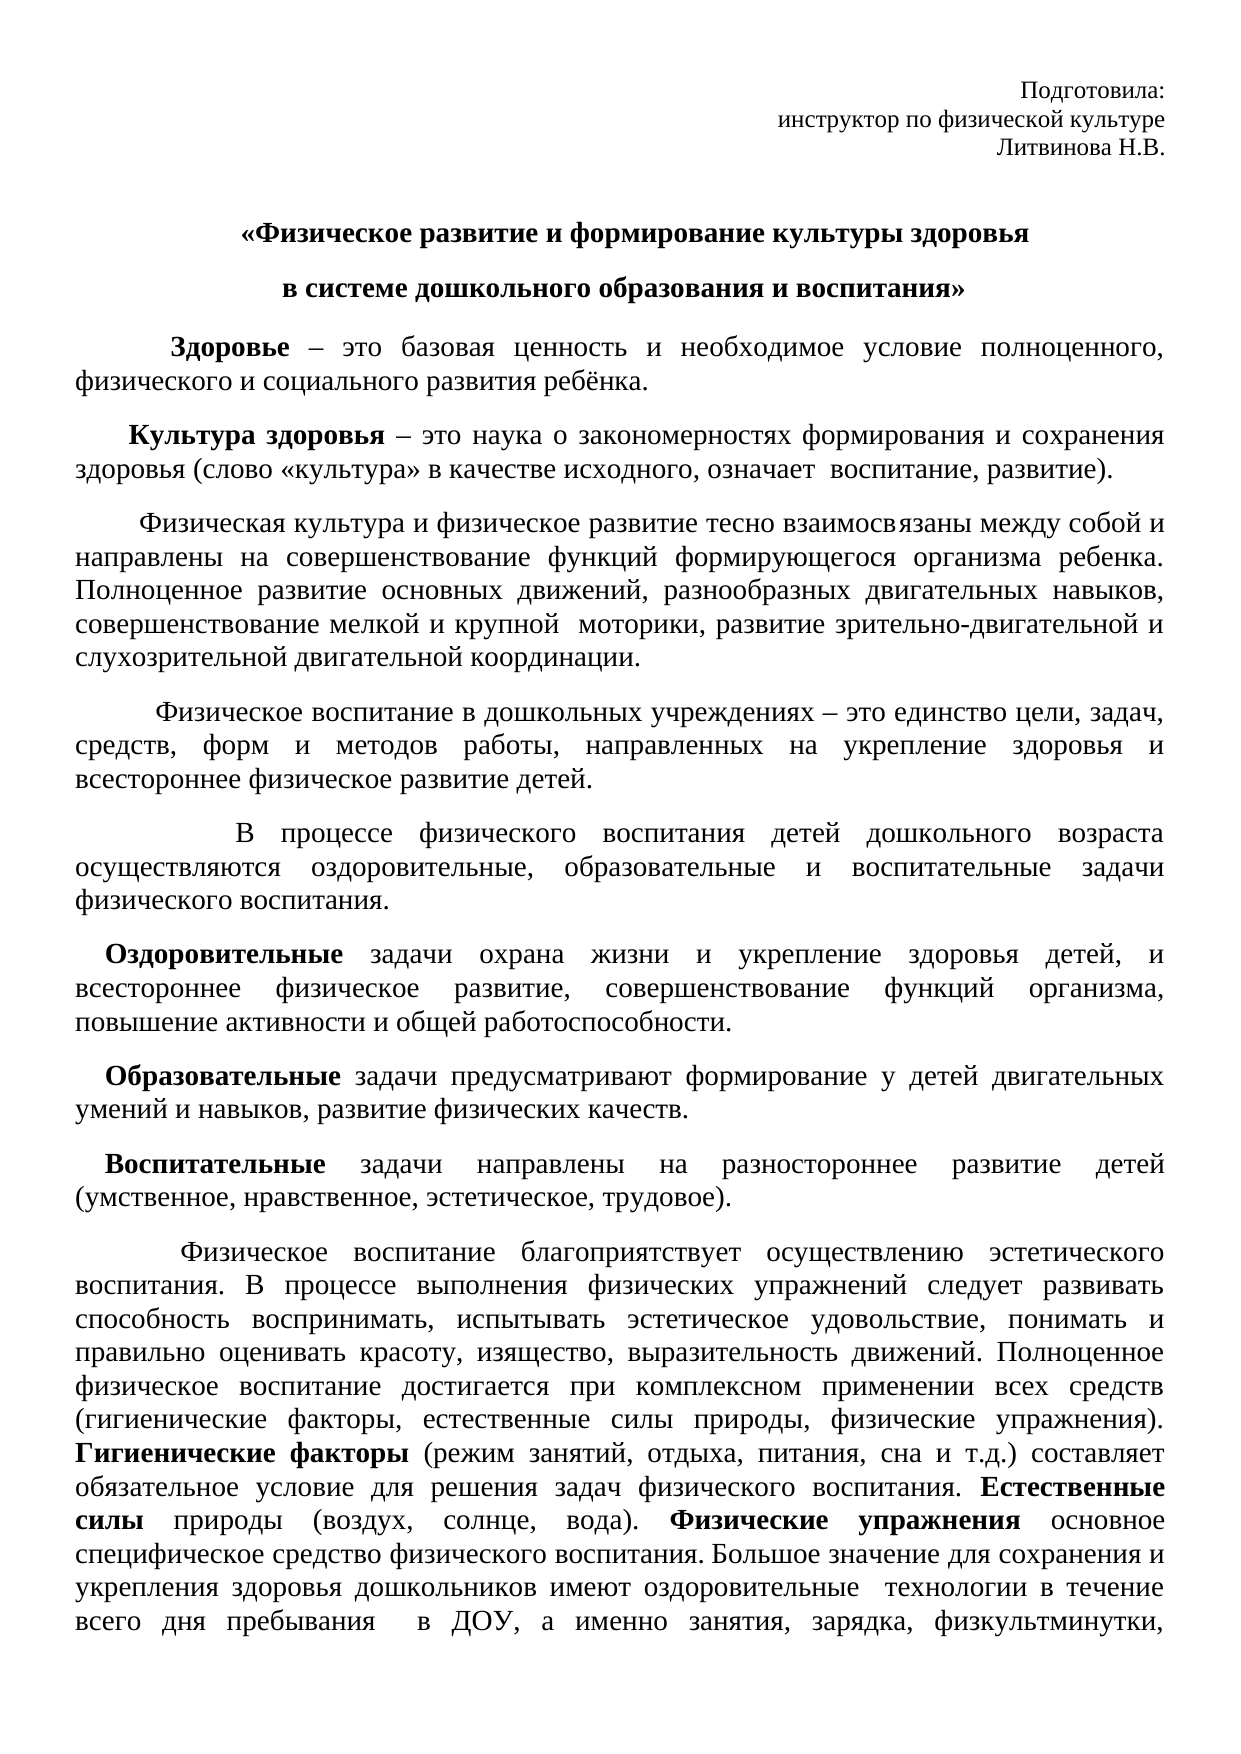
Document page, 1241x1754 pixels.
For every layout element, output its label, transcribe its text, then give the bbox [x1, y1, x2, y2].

text Воспитательные задачи направлены на разностороннее развитие детей (умственное, нравственное, эстетическое, трудовое). [75, 1146, 1165, 1213]
text Оздоровительные задачи охрана жизни и укрепление здоровья детей, и всестороннее физическое развитие, совершенствование функций организма, повышение активности и общей работоспособности. [75, 937, 1165, 1037]
text Культура здоровья – это наука о закономерностях формирования и сохранения здоровья (слово «культура» в качестве исходного, означает воспитание, развитие). [75, 417, 1165, 484]
text «Физическое развитие и формирование культуры здоровья [75, 216, 1165, 249]
text в системе дошкольного образования и воспитания» [75, 270, 1165, 303]
text инструктор по физической культуре [75, 104, 1165, 132]
text Физическая культура и физическое развитие тесно взаимосвязаны между собой и направлены на совершенствование функций формирующегося организма ребенка. Полноценное развитие основных движений, разнообразных двигательных навыков, совершенствование мелкой и крупной моторики, развитие зрительно-двигательной и слухозрительной двигательной координации. [75, 505, 1165, 673]
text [75, 1234, 1165, 1636]
text Образовательные задачи предусматривают формирование у детей двигательных умений и навыков, развитие физических качеств. [75, 1058, 1165, 1125]
text Здоровье – это базовая ценность и необходимое условие полноценного, физического и социального развития ребёнка. [75, 329, 1165, 396]
text Физическое воспитание в дошкольных учреждениях – это единство цели, задач, средств, форм и методов работы, направленных на укрепление здоровья и всестороннее физическое развитие детей. [75, 694, 1165, 794]
text Литвинова Н.В. [75, 132, 1165, 161]
text В процессе физического воспитания детей дошкольного возраста осуществляются оздоровительные, образовательные и воспитательные задачи физического воспитания. [75, 815, 1165, 916]
text Подготовила: [75, 75, 1165, 104]
